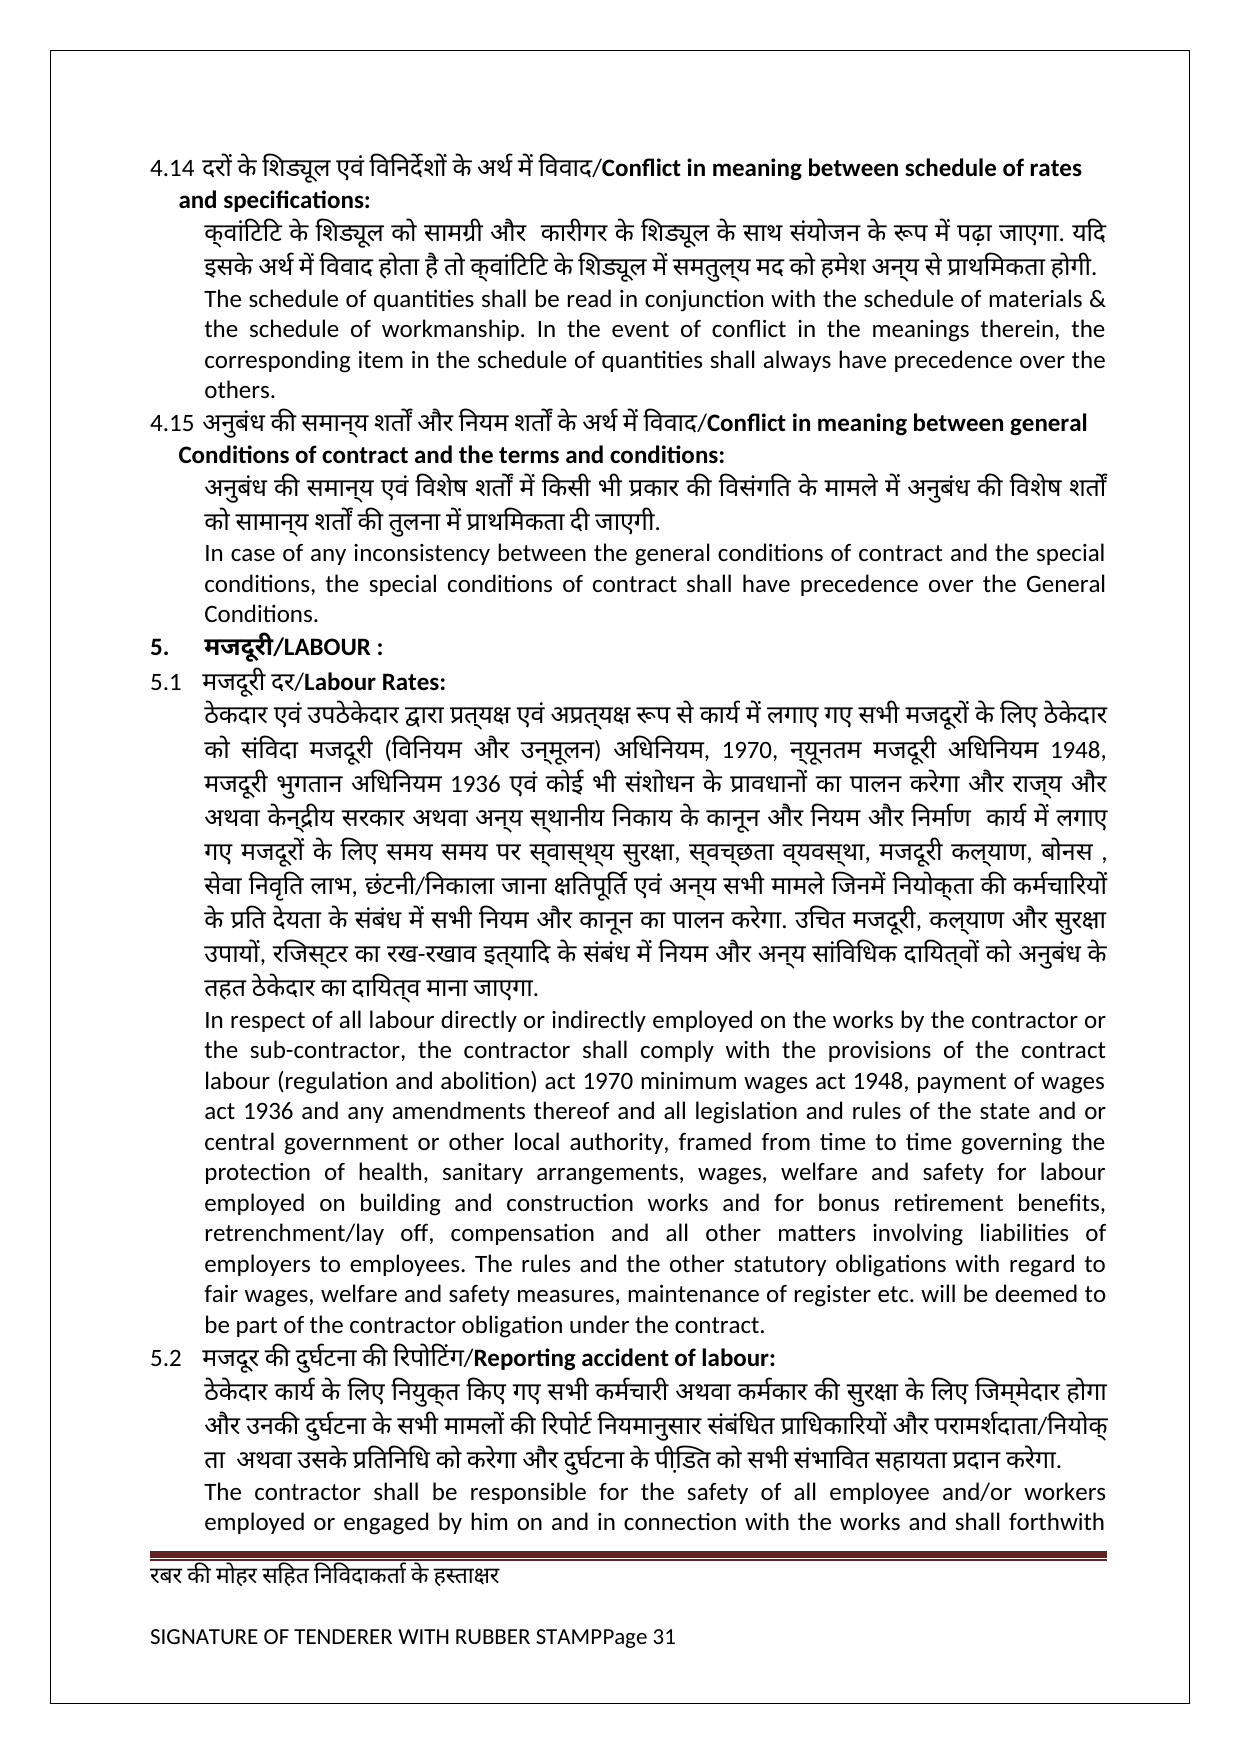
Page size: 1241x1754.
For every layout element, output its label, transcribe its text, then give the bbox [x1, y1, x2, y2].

text 4.14 दरों के शिड्यूल एवं विनिर्देशों के अर्थ में विवाद/Conflict in meaning between schedule of rates [150, 150, 1107, 184]
text 4.15 अनुबंध की समान्‍य शर्तों और नियम शर्तों के अर्थ में विवाद/Conflict in meaning between general [150, 405, 1107, 439]
list मजदूरी/LABOUR : [150, 629, 1107, 663]
text 5.2 मजदूर की दुर्घटना की रिपोटिंग/Reporting accident of labour: [150, 1339, 1107, 1373]
text 5.1 मजदूरी दर/Labour Rates: [150, 663, 1107, 697]
text Conditions of contract and the terms and conditions: [150, 439, 1107, 469]
text क्‍वांटिटि के शिड्यूल को सामग्री और कारीगर के शिड्यूल के साथ संयोजन के रूप में पढ़ा जाएगा. यदि इसके अर्थ में विवाद होता है तो क्‍वांटिटि के शिड्यूल में समतुल्‍य मद को हमेश अन्‍य से प्राथमिकता होगी. [204, 214, 1107, 283]
text अनुबंध की समान्‍य एवं विशेष शर्तों में किसी भी प्रकार की विसंगति के मामले में अनुबंध की विशेष शर्तों को सामान्‍य शर्तों की तुलना में प्राथमिकता दी जाएगी. [204, 469, 1107, 537]
text In case of any inconsistency between the general conditions of contract and the special conditions, the special conditions of contract shall have precedence over the General Conditions. [204, 537, 1107, 629]
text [204, 1476, 1107, 1537]
text The schedule of quantities shall be read in conjunction with the schedule of materials & the schedule of workmanship. In the event of conflict in the meanings therein, the corresponding item in the schedule of quantities shall always have precedence over the others. [204, 283, 1107, 405]
text and specifications: [150, 184, 1107, 214]
text ठेकदार एवं उपठेकेदार द्वारा प्रत्‍यक्ष एवं अप्रत्‍यक्ष रूप से कार्य में लगाए गए सभी मजदूरों के लिए ठेकेदार को संविदा मजदूरी (विनियम और उन्‍मूलन) अधिनियम, 1970, न्‍यूनतम मजदूरी अधिनियम 1948, मजदूरी भुगतान अधिनियम 1936 एवं कोई भी संशोधन के प्रावधानों का पालन करेगा और राज्‍य और अथवा केन्‍द्रीय सरकार अथवा अन्‍य स्‍थानीय निकाय के कानून और नियम और निर्माण कार्य में लगाए गए मजदूरों के लिए समय समय पर स्‍वास्‍थ्‍य सुरक्षा, स्‍वच्‍छता व्‍यवस्‍था, मजदूरी कल्‍याण, बोनस , सेवा निवृति लाभ, छंटनी/निकाला जाना क्षतिपूर्ति एवं अन्‍य सभी मामले जिनमें नियोक्‍ता की कर्मचारियों के प्रति देयता के संबंध में सभी नियम और कानून का पालन करेगा. उचित मजदूरी, कल्‍याण और सुरक्षा उपायों, रजिस्‍टर का रख-रखाव इत्‍यादि के संबंध में नियम और अन्‍य सांविधिक दायित्‍वों को अनुबंध के तहत ठेकेदार का दायित्‍व माना जाएगा. [204, 697, 1107, 1004]
text ठेकेदार कार्य के लिए नियुक्‍त किए गए सभी कर्मचारी अथवा कर्मकार की सुरक्षा के लिए जिम्‍मेदार होगा और उनकी दुर्घटना के सभी मामलों की रिपोर्ट नियमानुसार संबंधित प्राधिकारियों और परामर्शदाता/नियोक्‍ता अथवा उसके प्रतिनिधि को करेगा और दुर्घटना के पीडि़त को सभी संभावित सहायता प्रदान करेगा. [204, 1373, 1107, 1476]
text In respect of all labour directly or indirectly employed on the works by the contractor or the sub-contractor, the contractor shall comply with the provisions of the contract labour (regulation and abolition) act 1970 minimum wages act 1948, payment of wages act 1936 and any amendments thereof and all legislation and rules of the state and or central government or other local authority, framed from time to time governing the protection of health, sanitary arrangements, wages, welfare and safety for labour employed on building and construction works and for bonus retirement benefits, retrenchment/lay off, compensation and all other matters involving liabilities of employers to employees. The rules and the other statutory obligations with regard to fair wages, welfare and safety measures, maintenance of register etc. will be deemed to be part of the contractor obligation under the contract. [204, 1004, 1107, 1339]
